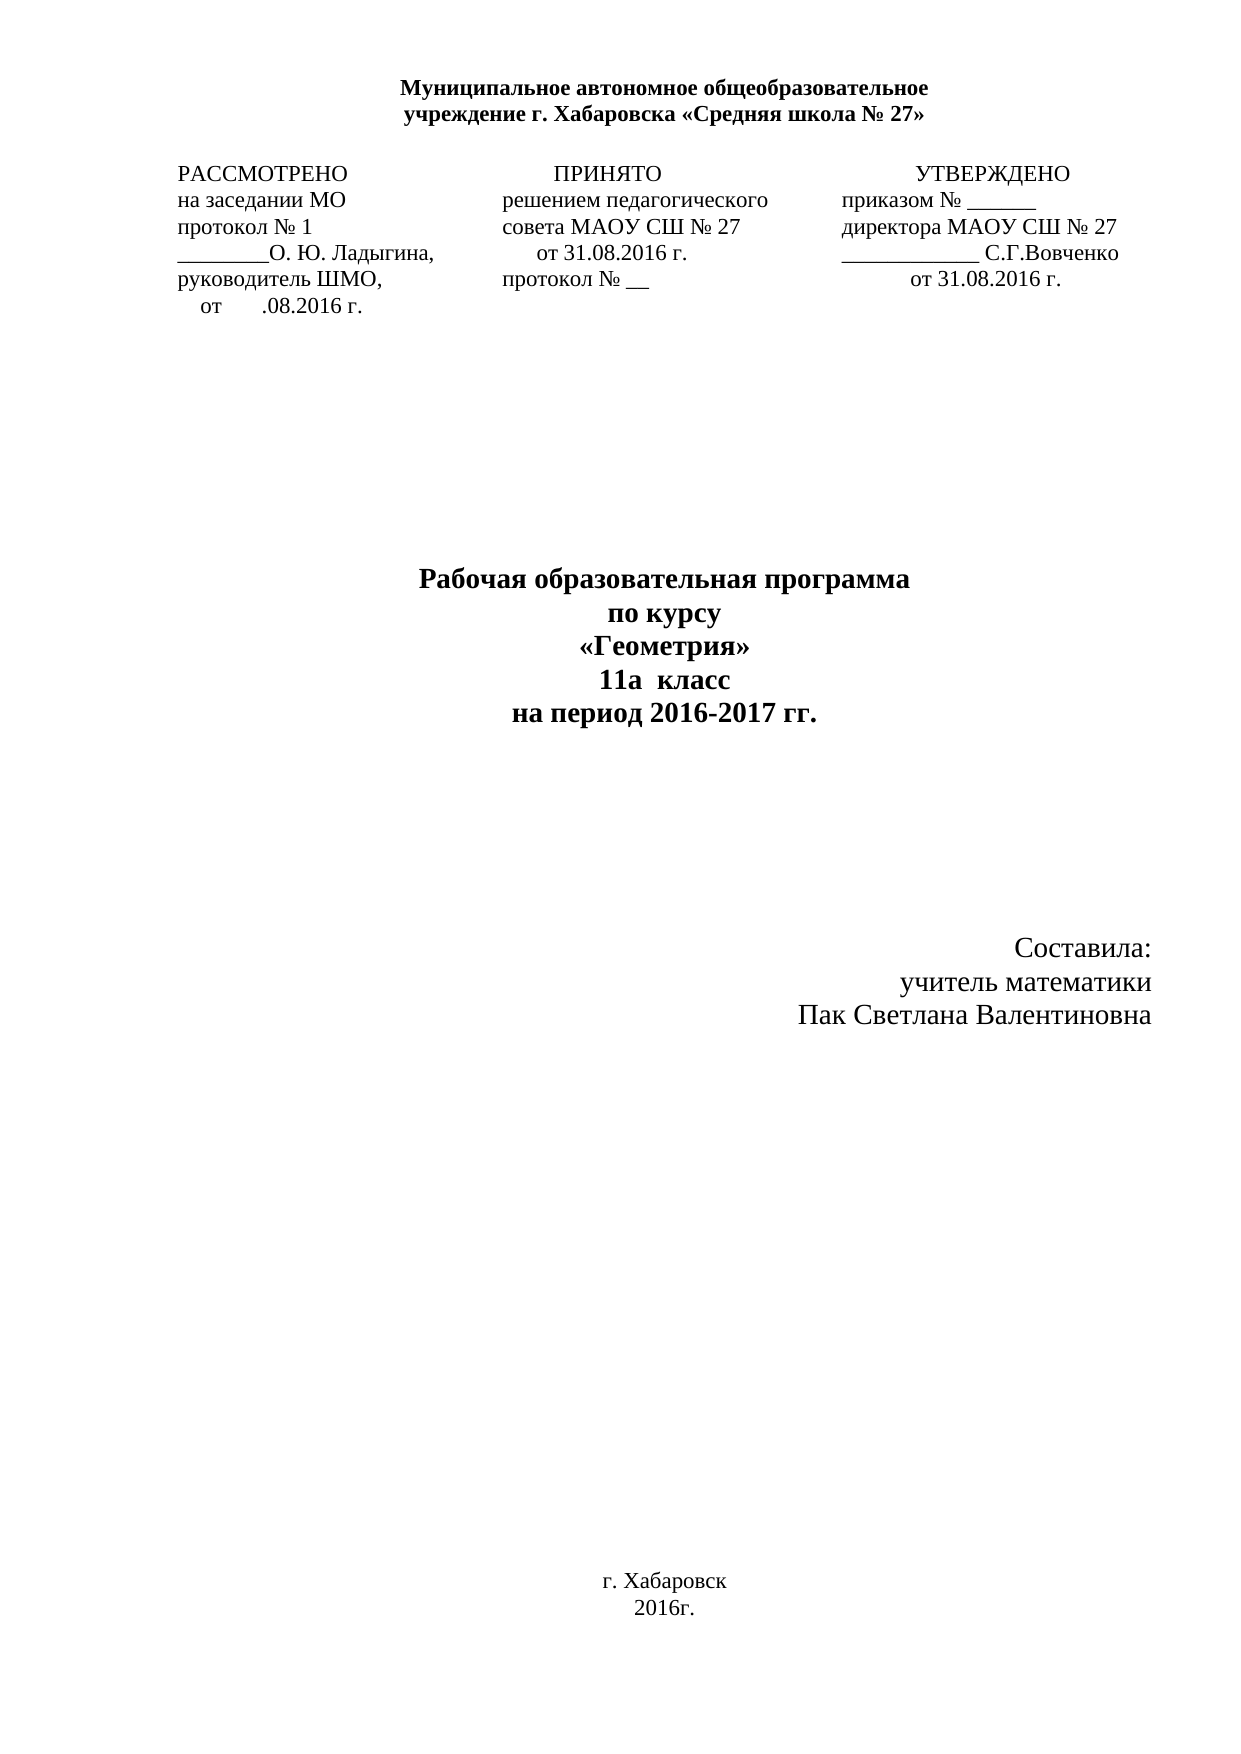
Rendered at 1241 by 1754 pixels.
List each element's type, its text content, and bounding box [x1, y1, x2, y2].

text учреждение г. Хабаровска «Средняя школа № 27» [177, 100, 1152, 127]
text Составила: [177, 930, 1152, 964]
text Рабочая образовательная программа [177, 561, 1152, 595]
text от .08.2016 г. [177, 292, 1196, 318]
text Муниципальное автономное общеобразовательное [177, 74, 1152, 100]
text протокол № 1 совета МАОУ СШ № 27 директора МАОУ СШ № 27 [177, 213, 1181, 239]
text по курсу [177, 595, 1152, 628]
text 11а класс [177, 662, 1152, 695]
text РАССМОТРЕНО ПРИНЯТО УТВЕРЖДЕНО [177, 160, 1196, 186]
text на заседании МО решением педагогического приказом № ______ [177, 186, 1196, 213]
text на период 2016-2017 гг. [177, 695, 1152, 729]
text учитель математики [177, 964, 1152, 997]
text «Геометрия» [177, 628, 1152, 662]
text г. Хабаровск [177, 1567, 1152, 1594]
text ________О. Ю. Ладыгина, от 31.08.2016 г. ____________ С.Г.Вовченко [177, 239, 1196, 266]
text руководитель ШМО, протокол № __ от 31.08.2016 г. [177, 266, 1196, 292]
text 2016г. [177, 1594, 1152, 1620]
text Пак Светлана Валентиновна [177, 997, 1152, 1031]
